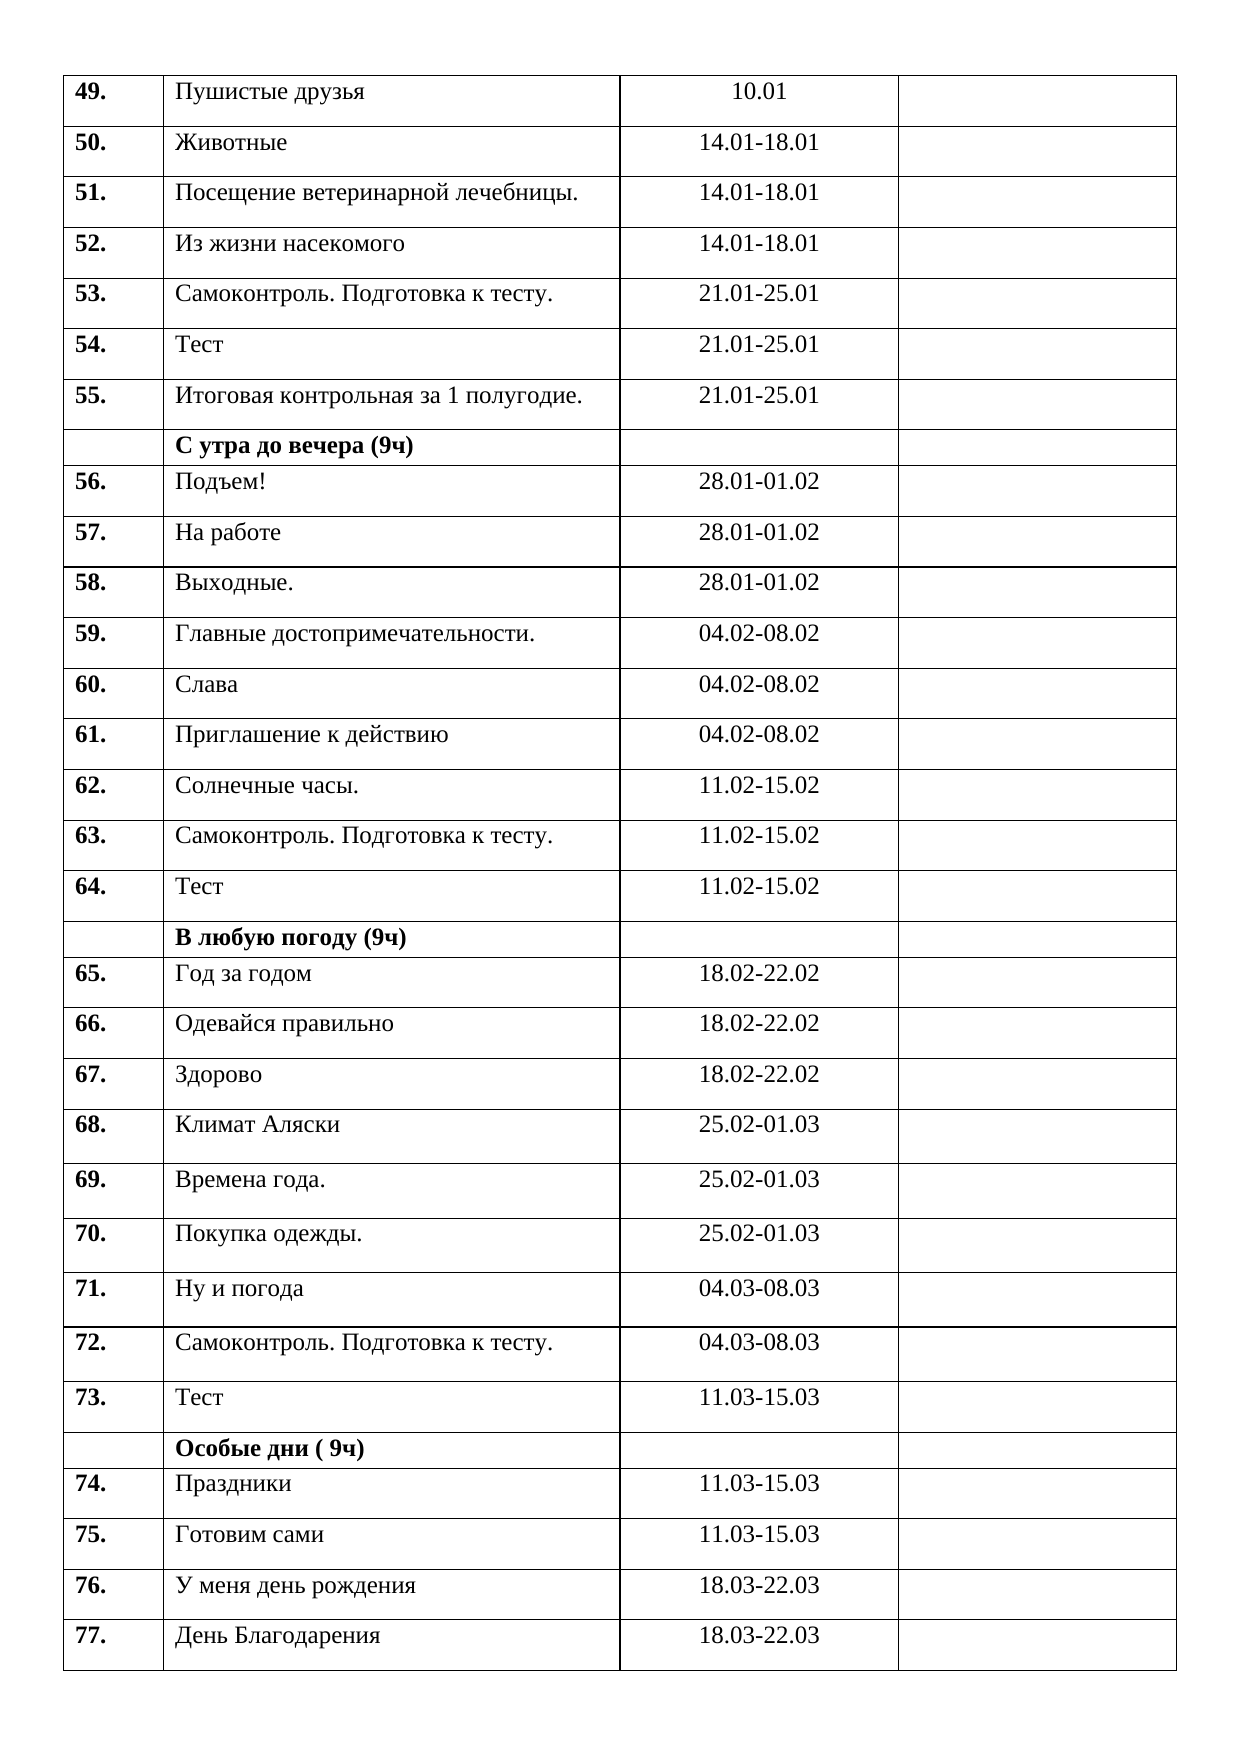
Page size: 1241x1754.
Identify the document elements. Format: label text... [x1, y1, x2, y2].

table_cell [899, 719, 1176, 769]
table_cell 11.02-15.02 [621, 821, 898, 870]
table_cell 56. [64, 466, 163, 516]
table_cell С утра до вечера (9ч) [164, 430, 619, 465]
table_cell Здорово [164, 1059, 619, 1108]
table_cell Подъем! [164, 466, 619, 516]
table_cell 28.01-01.02 [621, 466, 898, 516]
table_cell [899, 517, 1176, 566]
table_cell 67. [64, 1059, 163, 1108]
table_cell 74. [64, 1469, 163, 1518]
table_cell 61. [64, 719, 163, 769]
table_cell Времена года. [164, 1164, 619, 1217]
table_cell [899, 1164, 1176, 1217]
table_cell 59. [64, 618, 163, 668]
table_cell В любую погоду (9ч) [164, 922, 619, 957]
table_cell 21.01-25.01 [621, 329, 898, 379]
table_cell Тест [164, 329, 619, 379]
table_cell 04.02-08.02 [621, 618, 898, 668]
table_cell 64. [64, 871, 163, 921]
table_cell Особые дни ( 9ч) [164, 1433, 619, 1467]
table_cell [899, 1059, 1176, 1108]
table_cell 18.03-22.03 [621, 1620, 898, 1670]
table_cell 76. [64, 1570, 163, 1619]
table_cell [899, 669, 1176, 718]
table_cell [899, 127, 1176, 176]
table_cell [899, 466, 1176, 516]
table_cell 71. [64, 1273, 163, 1326]
table_cell [899, 177, 1176, 227]
table_cell [899, 329, 1176, 379]
table_cell 77. [64, 1620, 163, 1670]
table_cell [621, 1433, 898, 1467]
table_cell 14.01-18.01 [621, 177, 898, 227]
table_cell Пушистые друзья [164, 76, 619, 126]
table_cell 25.02-01.03 [621, 1219, 898, 1272]
table_cell 04.02-08.02 [621, 719, 898, 769]
table_cell Самоконтроль. Подготовка к тесту. [164, 279, 619, 328]
table_cell 68. [64, 1110, 163, 1163]
table_cell 18.02-22.02 [621, 958, 898, 1007]
table_cell [899, 922, 1176, 957]
table_cell 52. [64, 228, 163, 277]
table_cell [899, 770, 1176, 819]
table_cell 54. [64, 329, 163, 379]
table_cell 11.03-15.03 [621, 1469, 898, 1518]
table_cell Тест [164, 1382, 619, 1432]
table_cell [899, 1469, 1176, 1518]
table_cell Праздники [164, 1469, 619, 1518]
table_cell 28.01-01.02 [621, 568, 898, 617]
table_cell День Благодарения [164, 1620, 619, 1670]
table_cell 18.03-22.03 [621, 1570, 898, 1619]
table_cell Одевайся правильно [164, 1008, 619, 1058]
table_cell 11.03-15.03 [621, 1519, 898, 1569]
table_cell 55. [64, 380, 163, 429]
table_cell Год за годом [164, 958, 619, 1007]
table_cell 21.01-25.01 [621, 380, 898, 429]
table_cell 10.01 [621, 76, 898, 126]
table_cell 21.01-25.01 [621, 279, 898, 328]
table_cell Тест [164, 871, 619, 921]
table_cell [899, 279, 1176, 328]
table_cell 18.02-22.02 [621, 1008, 898, 1058]
table_cell 70. [64, 1219, 163, 1272]
table_cell 58. [64, 568, 163, 617]
table_cell [899, 568, 1176, 617]
table_cell 60. [64, 669, 163, 718]
table_cell Солнечные часы. [164, 770, 619, 819]
table_cell 62. [64, 770, 163, 819]
table_cell 11.03-15.03 [621, 1382, 898, 1432]
table_cell [899, 821, 1176, 870]
table_cell [621, 430, 898, 465]
table_cell 63. [64, 821, 163, 870]
table_cell 25.02-01.03 [621, 1164, 898, 1217]
table_cell [64, 430, 163, 465]
table_cell У меня день рождения [164, 1570, 619, 1619]
table_cell 51. [64, 177, 163, 227]
table_cell [899, 430, 1176, 465]
table_cell [899, 1110, 1176, 1163]
table_cell [64, 922, 163, 957]
table_cell 04.03-08.03 [621, 1273, 898, 1326]
table_cell Итоговая контрольная за 1 полугодие. [164, 380, 619, 429]
table_cell Главные достопримечательности. [164, 618, 619, 668]
table_cell Готовим сами [164, 1519, 619, 1569]
table_cell [899, 1620, 1176, 1670]
table_cell Посещение ветеринарной лечебницы. [164, 177, 619, 227]
table_cell 11.02-15.02 [621, 871, 898, 921]
table_cell 04.03-08.03 [621, 1328, 898, 1381]
table_cell 25.02-01.03 [621, 1110, 898, 1163]
table_cell Животные [164, 127, 619, 176]
table_cell [899, 618, 1176, 668]
table_cell [899, 958, 1176, 1007]
table_cell 28.01-01.02 [621, 517, 898, 566]
table_cell 14.01-18.01 [621, 127, 898, 176]
table_cell [899, 380, 1176, 429]
table_cell 49. [64, 76, 163, 126]
table_cell [899, 1219, 1176, 1272]
table_cell 53. [64, 279, 163, 328]
table_cell Выходные. [164, 568, 619, 617]
table_cell Приглашение к действию [164, 719, 619, 769]
table_cell [899, 76, 1176, 126]
table_cell На работе [164, 517, 619, 566]
table_cell 72. [64, 1328, 163, 1381]
table_cell 57. [64, 517, 163, 566]
table_cell 66. [64, 1008, 163, 1058]
table_cell Самоконтроль. Подготовка к тесту. [164, 821, 619, 870]
table_cell [899, 1382, 1176, 1432]
table_cell [899, 1273, 1176, 1326]
table_cell Слава [164, 669, 619, 718]
table_cell 18.02-22.02 [621, 1059, 898, 1108]
table_cell 65. [64, 958, 163, 1007]
table_cell Самоконтроль. Подготовка к тесту. [164, 1328, 619, 1381]
table_cell Ну и погода [164, 1273, 619, 1326]
table_cell 69. [64, 1164, 163, 1217]
table_cell [899, 1433, 1176, 1467]
table_cell 75. [64, 1519, 163, 1569]
table_cell [899, 1008, 1176, 1058]
table_cell [899, 1328, 1176, 1381]
table_cell [64, 1433, 163, 1467]
table_cell [899, 1519, 1176, 1569]
table_cell 11.02-15.02 [621, 770, 898, 819]
table_cell [899, 228, 1176, 277]
table_cell [899, 1570, 1176, 1619]
table_cell 04.02-08.02 [621, 669, 898, 718]
table_cell [621, 922, 898, 957]
table_cell Из жизни насекомого [164, 228, 619, 277]
table_cell 14.01-18.01 [621, 228, 898, 277]
table_cell Климат Аляски [164, 1110, 619, 1163]
table_cell 73. [64, 1382, 163, 1432]
table_cell [899, 871, 1176, 921]
table_cell 50. [64, 127, 163, 176]
table_cell Покупка одежды. [164, 1219, 619, 1272]
